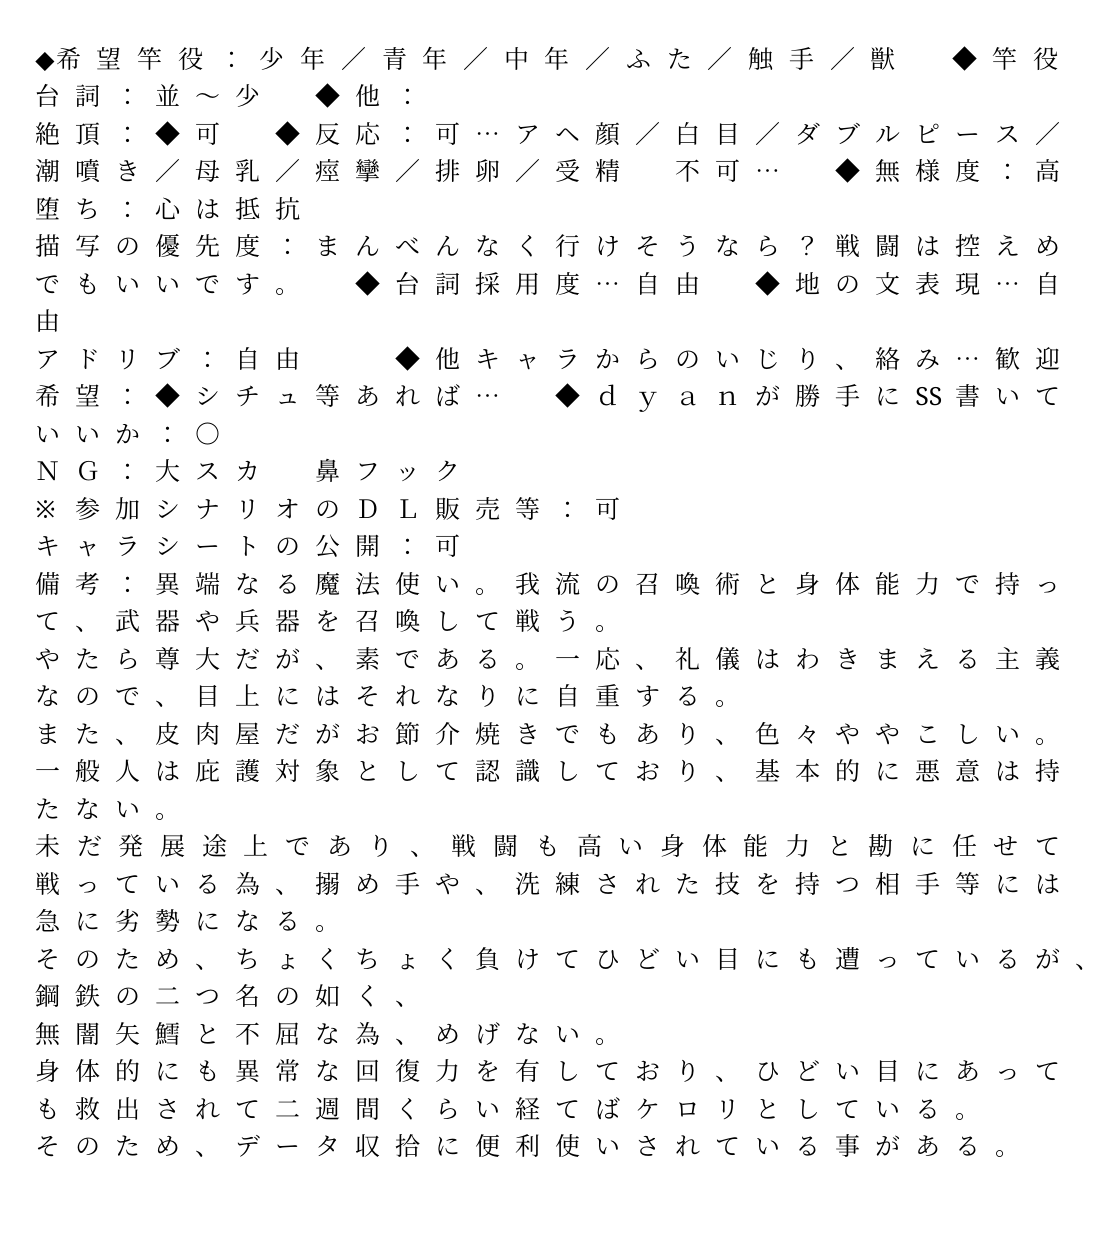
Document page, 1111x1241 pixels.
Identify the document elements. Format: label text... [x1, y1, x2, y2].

text ◆希望竿役：少年／青年／中年／ふた／触手／獣 ◆竿役台詞：並～少 ◆他： [35, 39, 1075, 114]
text アドリブ：自由 ◆他キャラからのいじり、絡み…歓迎 [35, 339, 1075, 376]
text 描写の優先度：まんべんなく行けそうなら？戦闘は控えめでもいいです。 ◆台詞採用度…自由 ◆地の文表現…自由 [35, 226, 1075, 339]
text 未だ発展途上であり、戦闘も高い身体能力と勘に任せて戦っている為、搦め手や、洗練された技を持つ相手等には 急に劣勢になる。 [35, 826, 1075, 939]
text ＮＧ：大スカ 鼻フック [35, 451, 1075, 489]
text 身体的にも異常な回復力を有しており、ひどい目にあっても救出されて二週間くらい経てばケロリとしている。 [35, 1051, 1075, 1126]
text キャラシートの公開：可 [35, 526, 1075, 564]
text 一般人は庇護対象として認識しており、基本的に悪意は持たない。 [35, 751, 1075, 826]
text 備考：異端なる魔法使い。我流の召喚術と身体能力で持って、武器や兵器を召喚して戦う。 [35, 564, 1075, 639]
text 希望：◆シチュ等あれば… ◆ｄｙａｎが勝手にSS書いていいか：○ [35, 376, 1075, 451]
text 無闇矢鱈と不屈な為、めげない。 [35, 1014, 1075, 1051]
text やたら尊大だが、素である。一応、礼儀はわきまえる主義なので、目上にはそれなりに自重する。 [35, 639, 1075, 714]
text そのため、ちょくちょく負けてひどい目にも遭っているが、鋼鉄の二つ名の如く、 [35, 939, 1075, 1014]
text 堕ち：心は抵抗 [35, 189, 1075, 226]
text 絶頂：◆可 ◆反応：可…アヘ顔／白目／ダブルピース／潮噴き／母乳／痙攣／排卵／受精 不可… ◆無様度：高 [35, 114, 1075, 189]
text ※参加シナリオのＤＬ販売等：可 [35, 489, 1075, 526]
text そのため、データ収拾に便利使いされている事がある。 [35, 1126, 1075, 1164]
text また、皮肉屋だがお節介焼きでもあり、色々ややこしい。 [35, 714, 1075, 751]
